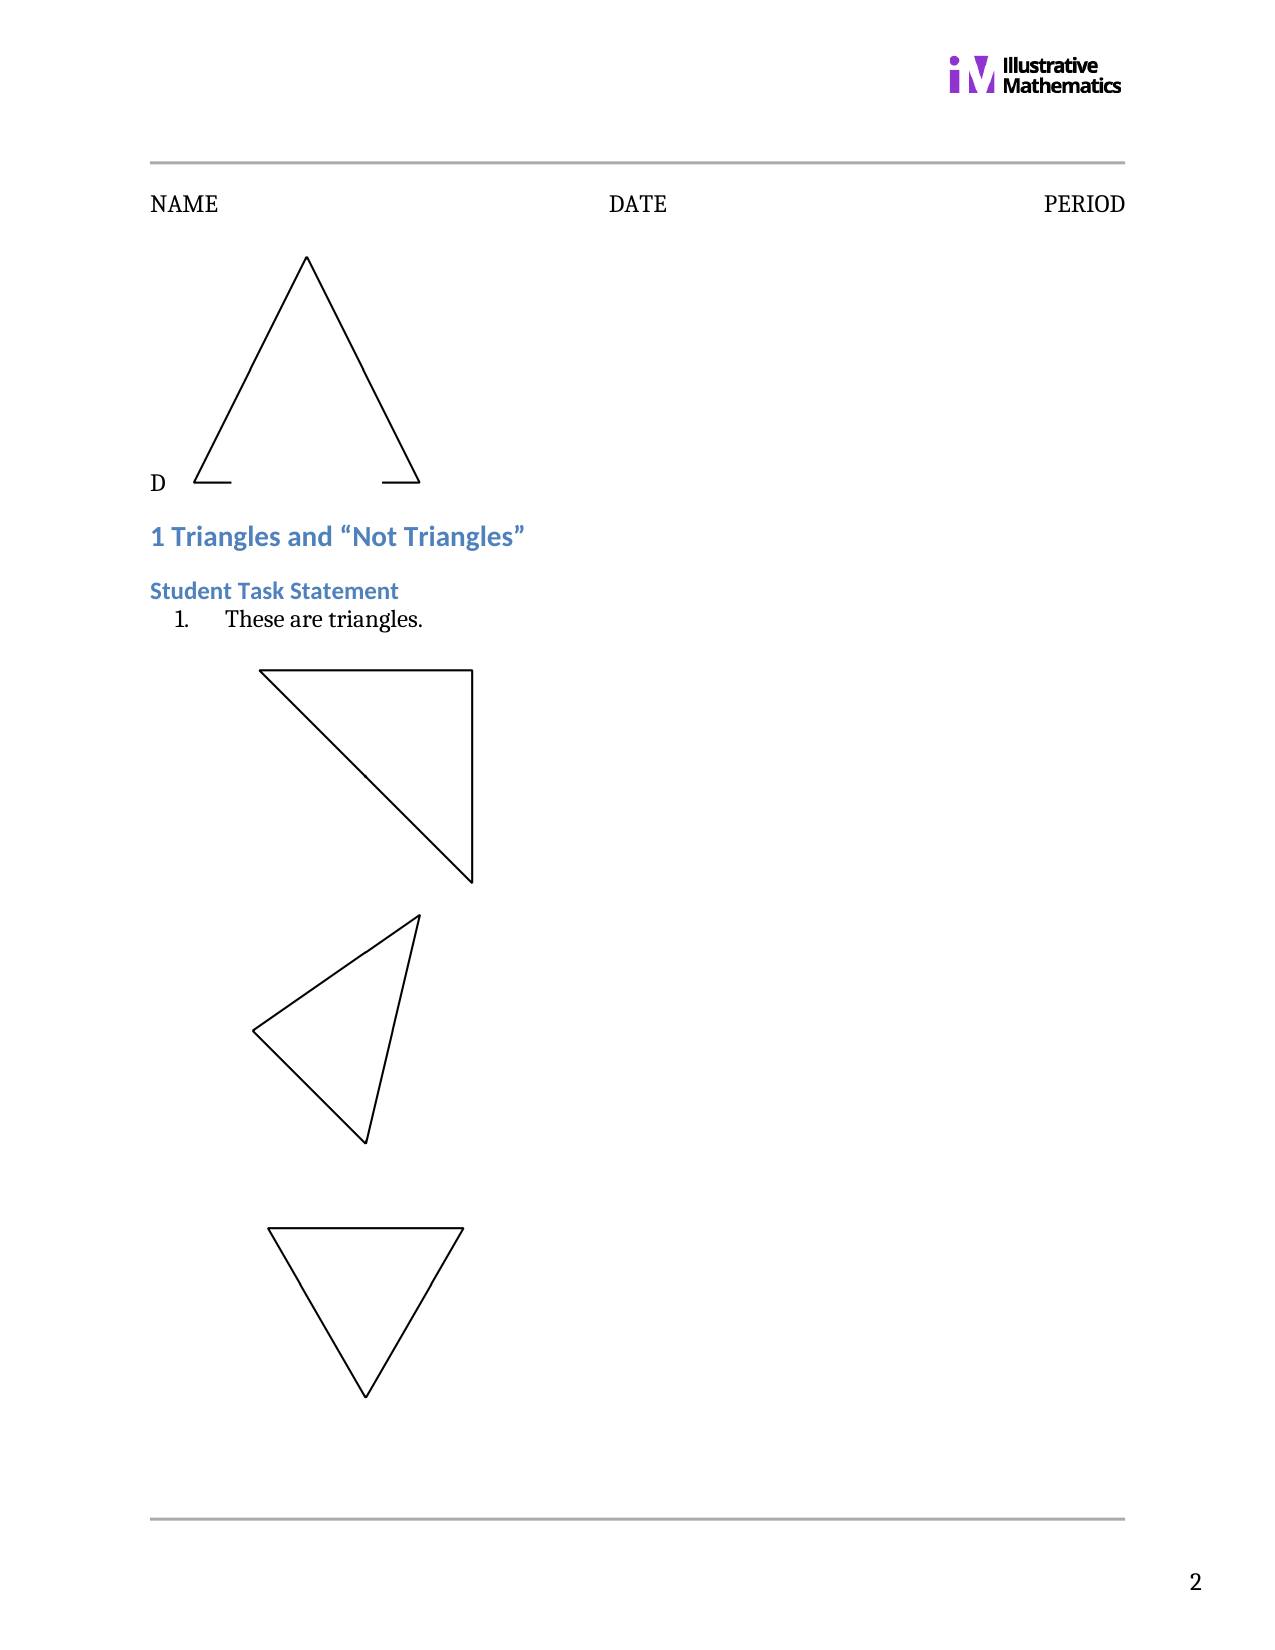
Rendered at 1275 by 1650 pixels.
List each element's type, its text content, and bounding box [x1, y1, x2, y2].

picture [243, 908, 488, 1153]
list These are triangles. [175, 605, 1125, 634]
subtitle Student Task Statement [150, 575, 1125, 605]
picture [949, 55, 1121, 93]
picture [184, 247, 429, 492]
text D [150, 247, 1125, 497]
picture [243, 1162, 488, 1407]
picture [243, 655, 488, 899]
subtitle 1 Triangles and “Not Triangles” [150, 518, 1125, 554]
